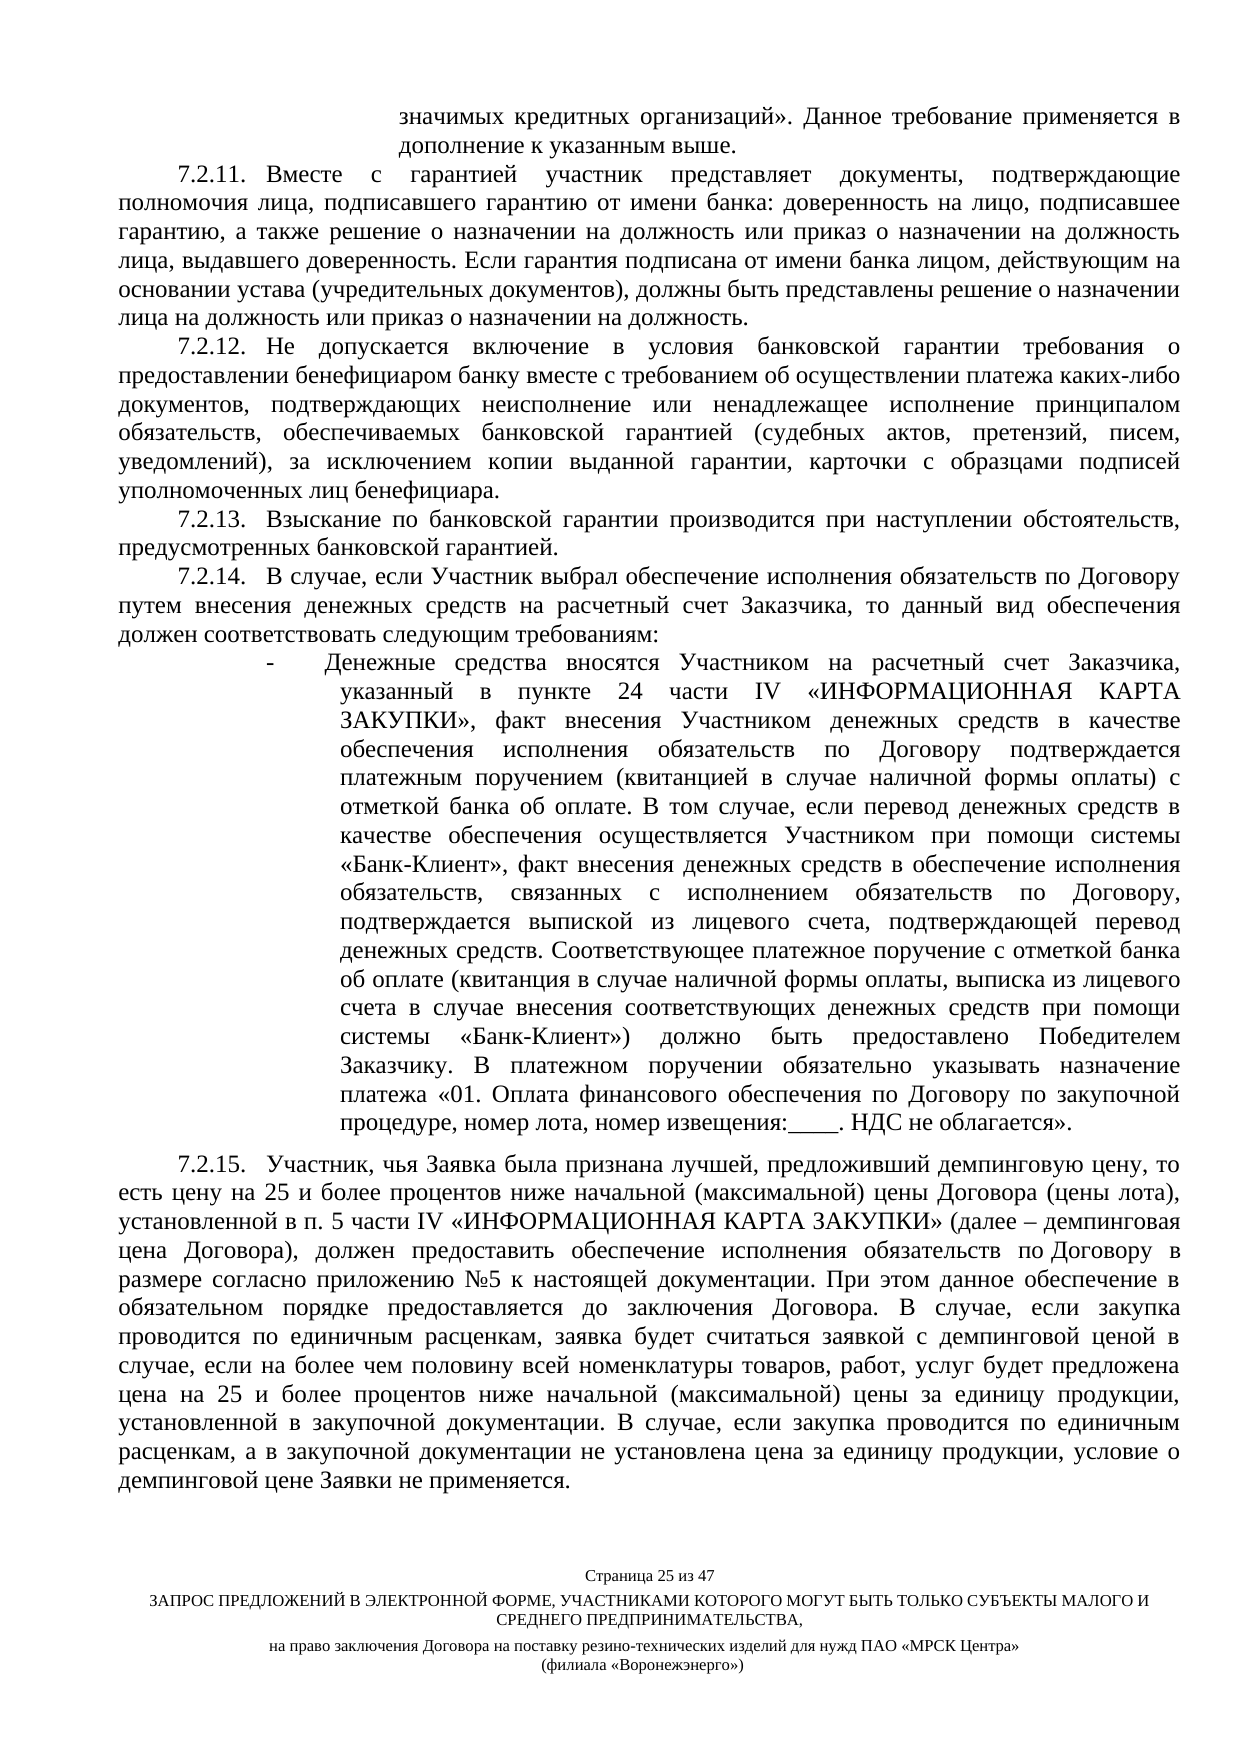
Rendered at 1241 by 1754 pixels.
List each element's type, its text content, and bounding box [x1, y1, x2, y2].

list В случае, если Участник выбрал обеспечение исполнения обязательств по Договору путем внесения денежных средств на расчетный счет Заказчика, то данный вид обеспечения должен соответствовать следующим требованиям: [118, 561, 1181, 647]
list Взыскание по банковской гарантии производится при наступлении обстоятельств, предусмотренных банковской гарантией. [118, 504, 1181, 561]
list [354, 101, 1181, 159]
list Вместе с гарантией участник представляет документы, подтверждающие полномочия лица, подписавшего гарантию от имени банка: доверенность на лицо, подписавшее гарантию, а также решение о назначении на должность или приказ о назначении на должность лица, выдавшего доверенность. Если гарантия подписана от имени банка лицом, действующим на основании устава (учредительных документов), должны быть представлены решение о назначении лица на должность или приказ о назначении на должность. [118, 159, 1181, 331]
list Денежные средства вносятся Участником на расчетный счет Заказчика, указанный в пункте 24 части IV «ИНФОРМАЦИОННАЯ КАРТА ЗАКУПКИ», факт внесения Участником денежных средств в качестве обеспечения исполнения обязательств по Договору подтверждается платежным поручением (квитанцией в случае наличной формы оплаты) с отметкой банка об оплате. В том случае, если перевод денежных средств в качестве обеспечения осуществляется Участником при помощи системы «Банк-Клиент», факт внесения денежных средств в обеспечение исполнения обязательств, связанных с исполнением обязательств по Договору, подтверждается выпиской из лицевого счета, подтверждающей перевод денежных средств. Соответствующее платежное поручение с отметкой банка об оплате (квитанция в случае наличной формы оплаты, выписка из лицевого счета в случае внесения соответствующих денежных средств при помощи системы «Банк-Клиент») должно быть предоставлено Победителем Заказчику. В платежном поручении обязательно указывать назначение платежа «01. Оплата финансового обеспечения по Договору по закупочной процедуре, номер лота, номер извещения:____. НДС не облагается». [266, 647, 1181, 1136]
list Не допускается включение в условия банковской гарантии требования о предоставлении бенефициаром банку вместе с требованием об осуществлении платежа каких-либо документов, подтверждающих неисполнение или ненадлежащее исполнение принципалом обязательств, обеспечиваемых банковской гарантией (судебных актов, претензий, писем, уведомлений), за исключением копии выданной гарантии, карточки с образцами подписей уполномоченных лиц бенефициара. [118, 331, 1181, 504]
subtitle Участник, чья Заявка была признана лучшей, предложивший демпинговую цену, то есть цену на 25 и более процентов ниже начальной (максимальной) цены Договора (цены лота), установленной в п. 5 части IV «ИНФОРМАЦИОННАЯ КАРТА ЗАКУПКИ» (далее – демпинговая цена Договора), должен предоставить обеспечение исполнения обязательств по Договору в размере согласно приложению №5 к настоящей документации. При этом данное обеспечение в обязательном порядке предоставляется до заключения Договора. В случае, если закупка проводится по единичным расценкам, заявка будет считаться заявкой с демпинговой ценой в случае, если на более чем половину всей номенклатуры товаров, работ, услуг будет предложена цена на 25 и более процентов ниже начальной (максимальной) цены за единицу продукции, установленной в закупочной документации. В случае, если закупка проводится по единичным расценкам, а в закупочной документации не установлена цена за единицу продукции, условие о демпинговой цене Заявки не применяется. [118, 1149, 1181, 1494]
